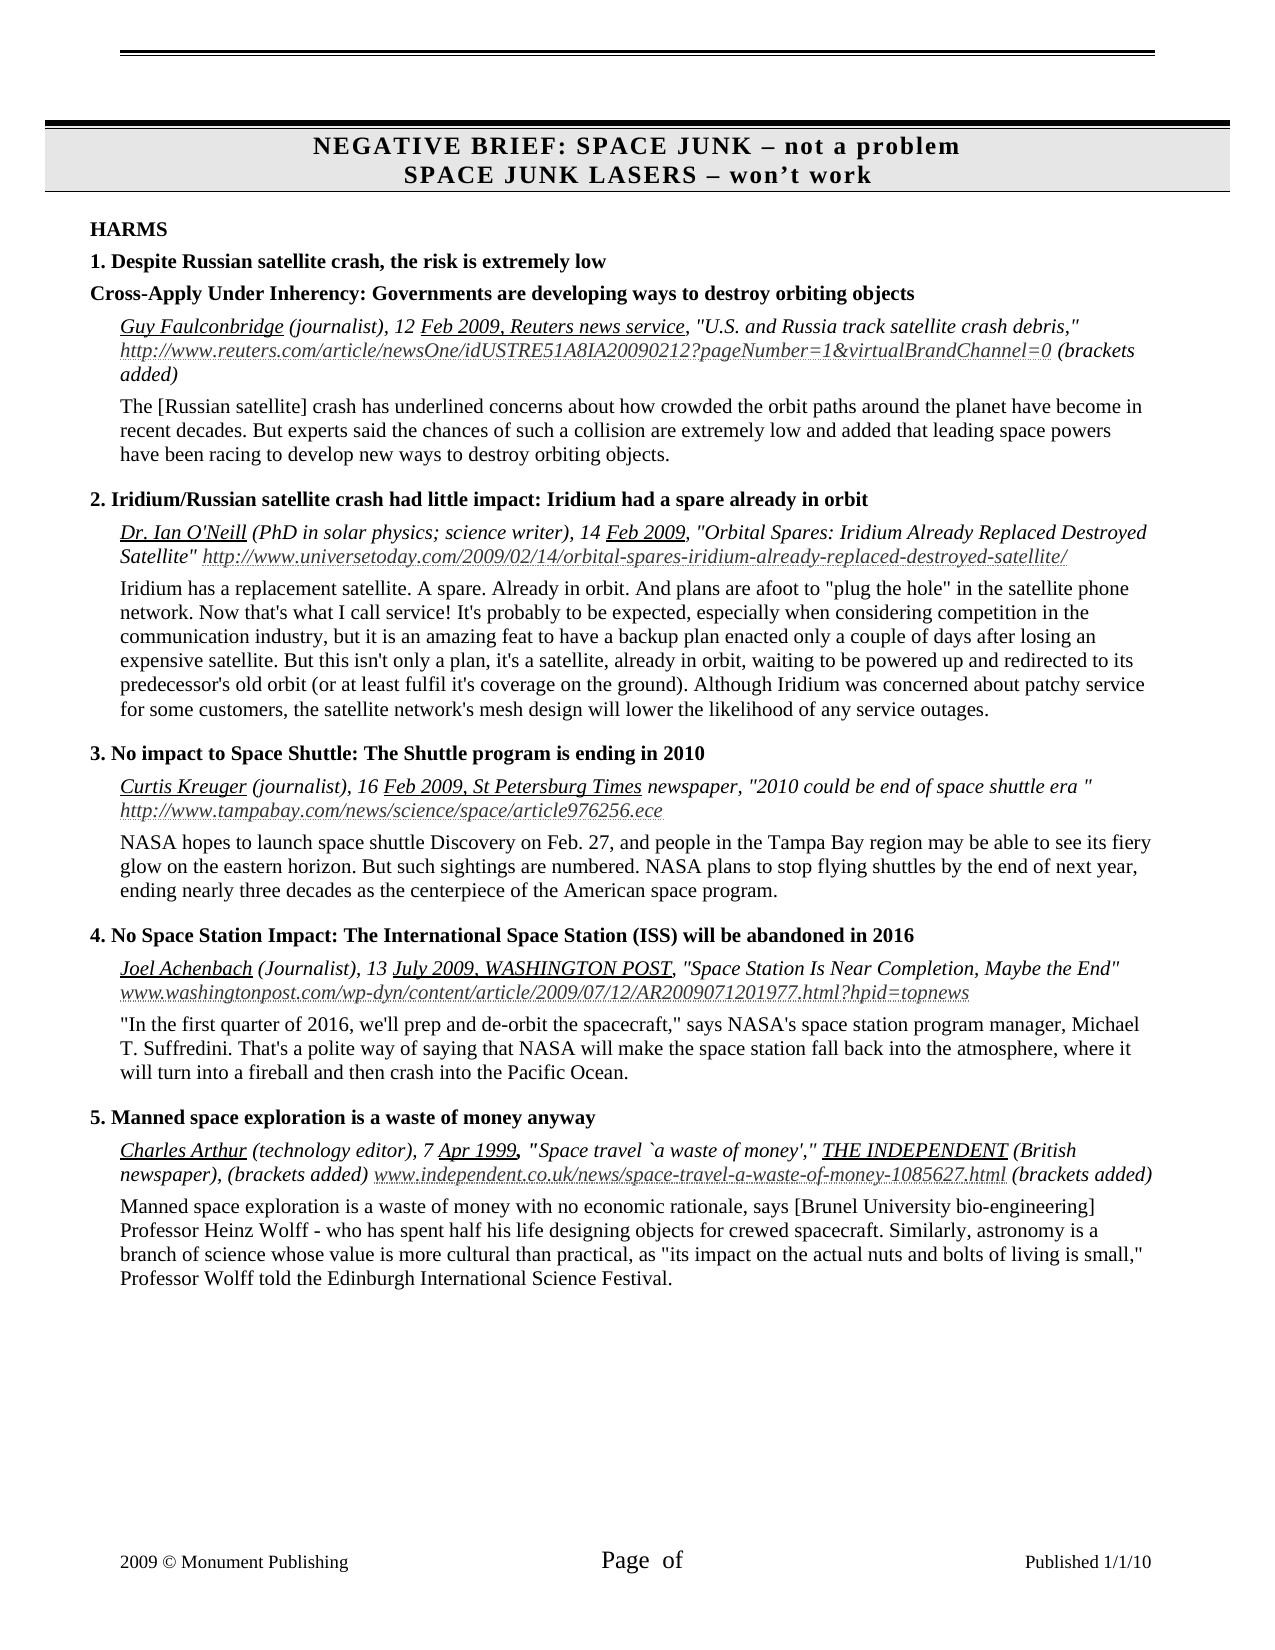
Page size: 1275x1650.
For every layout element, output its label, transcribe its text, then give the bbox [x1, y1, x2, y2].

text HARMS [90, 217, 1155, 241]
text Manned space exploration is a waste of money with no economic rationale, says [Brunel University bio-engineering] Professor Heinz Wolff - who has spent half his life designing objects for crewed spacecraft. Similarly, astronomy is a branch of science whose value is more cultural than practical, as "its impact on the actual nuts and bolts of living is small," Professor Wolff told the Edinburgh International Science Festival. [120, 1194, 1155, 1290]
text Iridium has a replacement satellite. A spare. Already in orbit. And plans are afoot to "plug the hole" in the satellite phone network. Now that's what I call service! It's probably to be expected, especially when considering competition in the communication industry, but it is an amazing feat to have a backup plan enacted only a couple of days after losing an expensive satellite. But this isn't only a plan, it's a satellite, already in orbit, waiting to be powered up and redirected to its predecessor's old orbit (or at least fulfil it's coverage on the ground). Although Iridium was concerned about patchy service for some customers, the satellite network's mesh design will lower the likelihood of any service outages. [120, 576, 1155, 721]
text Cross-Apply Under Inherency: Governments are developing ways to destroy orbiting objects [90, 281, 1155, 305]
text The [Russian satellite] crash has underlined concerns about how crowded the orbit paths around the planet have become in recent decades. But experts said the chances of such a collision are extremely low and added that leading space powers have been racing to develop new ways to destroy orbiting objects. [120, 394, 1155, 466]
text 1. Despite Russian satellite crash, the risk is extremely low [90, 249, 1155, 273]
text Dr. Ian O'Neill (PhD in solar physics; science writer), 14 Feb 2009, "Orbital Spares: Iridium Already Replaced Destroyed Satellite" http://www.universetoday.com/2009/02/14/orbital-spares-iridium-already-replaced-destroyed-satellite/ [120, 520, 1155, 568]
text Curtis Kreuger (journalist), 16 Feb 2009, St Petersburg Times newspaper, "2010 could be end of space shuttle era " http://www.tampabay.com/news/science/space/article976256.ece [120, 774, 1155, 822]
text Joel Achenbach (Journalist), 13 July 2009, WASHINGTON POST, "Space Station Is Near Completion, Maybe the End" www.washingtonpost.com/wp-dyn/content/article/2009/07/12/AR2009071201977.html?hpid=topnews [120, 956, 1155, 1004]
text Charles Arthur (technology editor), 7 Apr 1999, "Space travel `a waste of money'," THE INDEPENDENT (British newspaper), (brackets added) www.independent.co.uk/news/space-travel-a-waste-of-money-1085627.html (brackets added) [120, 1137, 1155, 1186]
text "In the first quarter of 2016, we'll prep and de-orbit the spacecraft," says NASA's space station program manager, Michael T. Suffredini. That's a polite way of saying that NASA will make the space station fall back into the atmosphere, where it will turn into a fireball and then crash into the Pacific Ocean. [120, 1012, 1155, 1084]
subtitle NEGATIVE BRIEF: SPACE JUNK – not a problem SPACE JUNK LASERS – won’t work [45, 129, 1230, 191]
text 2. Iridium/Russian satellite crash had little impact: Iridium had a spare already in orbit [90, 487, 1155, 511]
text 5. Manned space exploration is a waste of money anyway [90, 1105, 1155, 1129]
text 3. No impact to Space Shuttle: The Shuttle program is ending in 2010 [90, 741, 1155, 765]
text 4. No Space Station Impact: The International Space Station (ISS) will be abandoned in 2016 [90, 923, 1155, 947]
text NASA hopes to launch space shuttle Discovery on Feb. 27, and people in the Tampa Bay region may be able to see its fiery glow on the eastern horizon. But such sightings are numbered. NASA plans to stop flying shuttles by the end of next year, ending nearly three decades as the centerpiece of the American space program. [120, 830, 1155, 902]
text Guy Faulconbridge (journalist), 12 Feb 2009, Reuters news service, "U.S. and Russia track satellite crash debris," http://www.reuters.com/article/newsOne/idUSTRE51A8IA20090212?pageNumber=1&virtualBrandChannel=0 (brackets added) [120, 314, 1155, 386]
